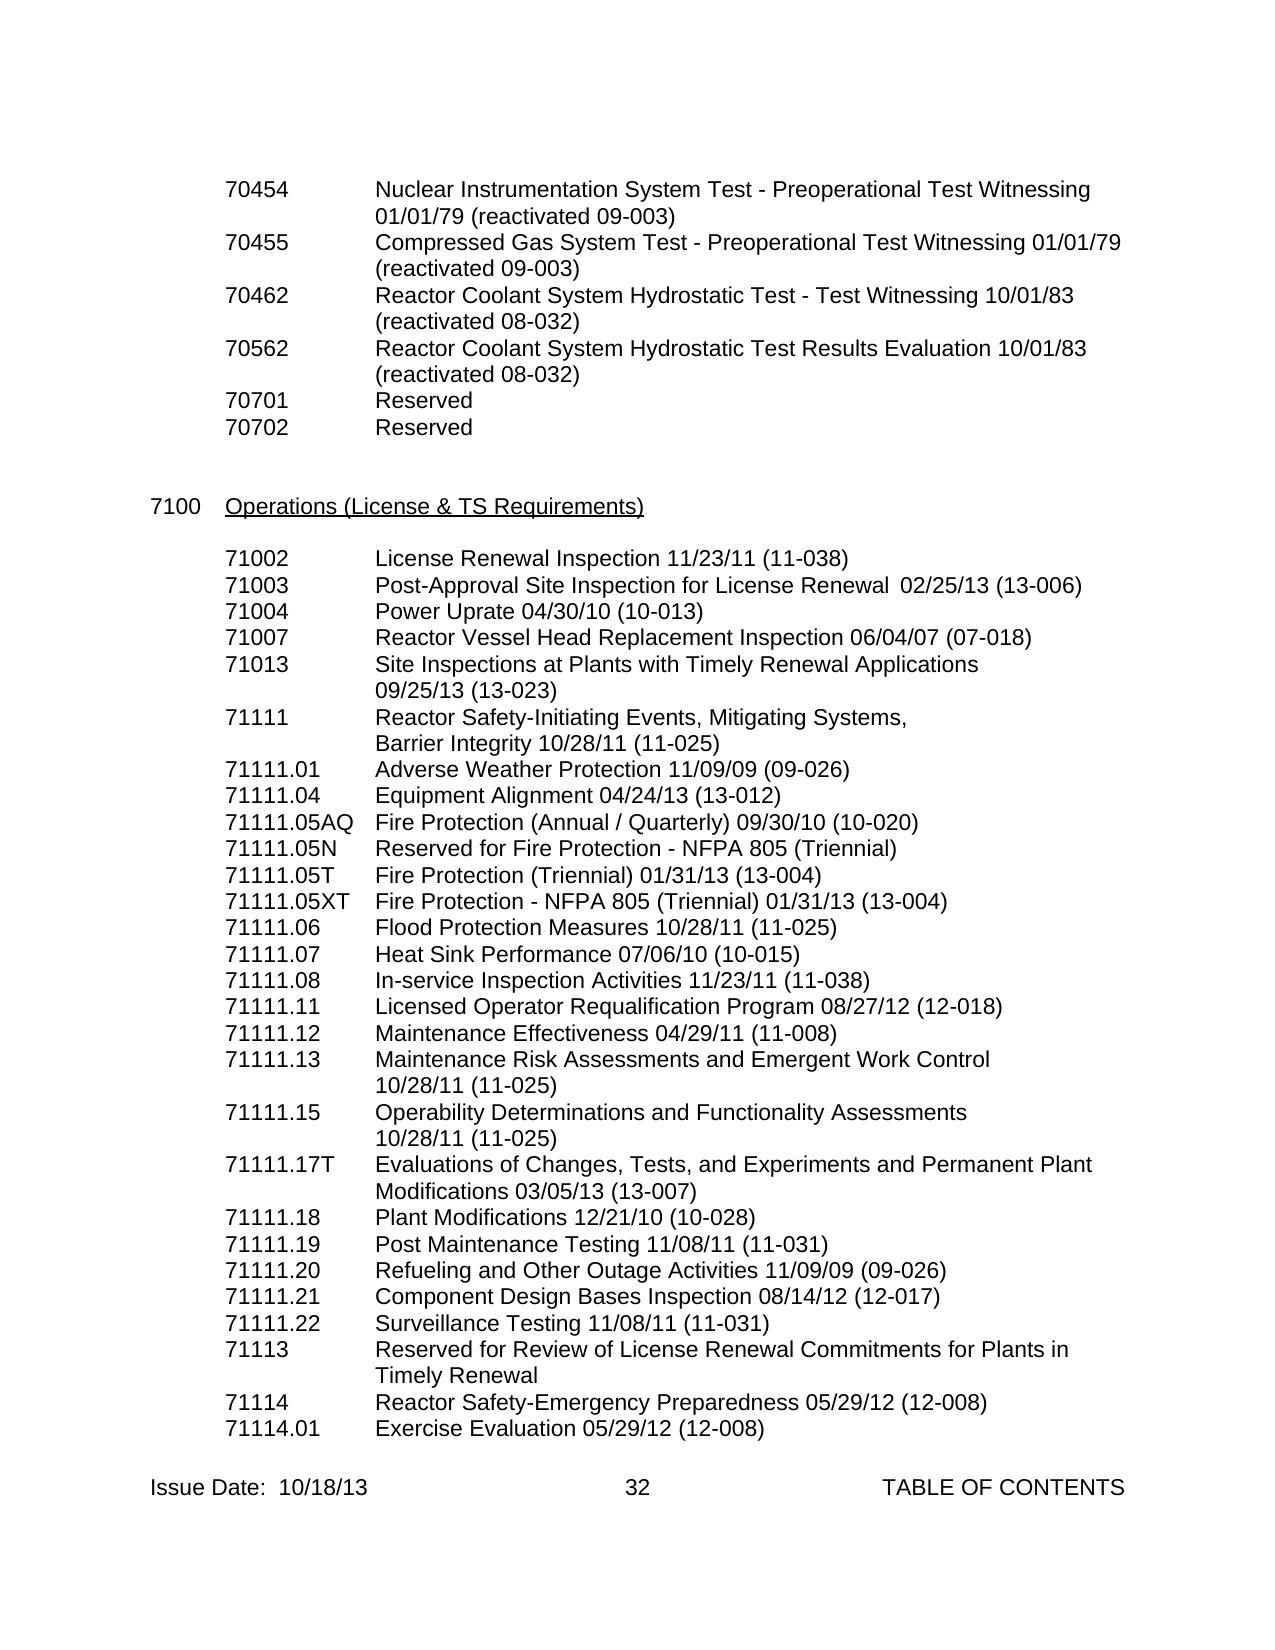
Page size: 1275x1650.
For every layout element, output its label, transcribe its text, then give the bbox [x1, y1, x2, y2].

text 71114 Reactor Safety-Emergency Preparedness 05/29/12 (12-008) [150, 1389, 1125, 1415]
text 71111.05XT Fire Protection - NFPA 805 (Triennial) 01/31/13 (13-004) [150, 888, 1125, 914]
text 71111.06 Flood Protection Measures 10/28/11 (11-025) [150, 914, 1125, 941]
text 70454 Nuclear Instrumentation System Test - Preoperational Test Witnessing 01/01/79 (reactivated 09-003) [150, 176, 1125, 229]
text 71111.13 Maintenance Risk Assessments and Emergent Work Control [150, 1046, 1125, 1072]
text 71111.07 Heat Sink Performance 07/06/10 (10-015) [150, 941, 1125, 967]
text 71111.08 In-service Inspection Activities 11/23/11 (11-038) [225, 967, 1125, 993]
text 70701 Reserved [150, 387, 1125, 413]
text 70702 Reserved [150, 413, 1125, 440]
text 71111.01 Adverse Weather Protection 11/09/09 (09-026) [225, 756, 1125, 782]
text 71111.17T Evaluations of Changes, Tests, and Experiments and Permanent Plant Modifications 03/05/13 (13-007) [150, 1151, 1125, 1204]
text 71111.05AQ Fire Protection (Annual / Quarterly) 09/30/10 (10-020) [150, 809, 1125, 835]
text 70455 Compressed Gas System Test - Preoperational Test Witnessing 01/01/79 (reactivated 09-003) [150, 229, 1125, 282]
text 10/28/11 (11-025) [150, 1125, 1125, 1151]
text 71003 Post-Approval Site Inspection for License Renewal 02/25/13 (13-006) [150, 572, 1125, 598]
text 70462 Reactor Coolant System Hydrostatic Test - Test Witnessing 10/01/83 (reactivated 08-032) [150, 282, 1125, 334]
text 71111.05T Fire Protection (Triennial) 01/31/13 (13-004) [150, 862, 1125, 888]
text 70562 Reactor Coolant System Hydrostatic Test Results Evaluation 10/01/83 (reactivated 08-032) [150, 334, 1125, 387]
text 71013 Site Inspections at Plants with Timely Renewal Applications [225, 651, 1125, 677]
text 71004 Power Uprate 04/30/10 (10-013) [150, 598, 1125, 624]
text 71113 Reserved for Review of License Renewal Commitments for Plants in Timely Renewal [225, 1336, 1125, 1389]
text 71111.04 Equipment Alignment 04/24/13 (13-012) [150, 782, 1125, 809]
text 10/28/11 (11-025) [150, 1072, 1125, 1099]
text 71111.21 Component Design Bases Inspection 08/14/12 (12-017) [225, 1283, 1125, 1309]
text Barrier Integrity 10/28/11 (11-025) [150, 730, 1125, 756]
text 71111.05N Reserved for Fire Protection - NFPA 805 (Triennial) [150, 835, 1125, 862]
text 71007 Reactor Vessel Head Replacement Inspection 06/04/07 (07-018) [150, 624, 1125, 651]
text 71111.19 Post Maintenance Testing 11/08/11 (11-031) [150, 1231, 1125, 1257]
text 71111 Reactor Safety-Initiating Events, Mitigating Systems, [150, 703, 1125, 730]
text 71002 License Renewal Inspection 11/23/11 (11-038) [150, 545, 1125, 572]
text 7100 Operations (License & TS Requirements) [150, 493, 1125, 519]
text 71111.22 Surveillance Testing 11/08/11 (11-031) [150, 1309, 1125, 1336]
text 71111.18 Plant Modifications 12/21/10 (10-028) [150, 1204, 1125, 1231]
text 71114.01 Exercise Evaluation 05/29/12 (12-008) [150, 1415, 1125, 1441]
text 71111.12 Maintenance Effectiveness 04/29/11 (11-008) [225, 1020, 1125, 1046]
text 71111.15 Operability Determinations and Functionality Assessments [150, 1099, 1125, 1125]
text 71111.20 Refueling and Other Outage Activities 11/09/09 (09-026) [225, 1257, 1125, 1283]
text 71111.11 Licensed Operator Requalification Program 08/27/12 (12-018) [150, 993, 1125, 1020]
text 09/25/13 (13-023) [225, 677, 1125, 703]
